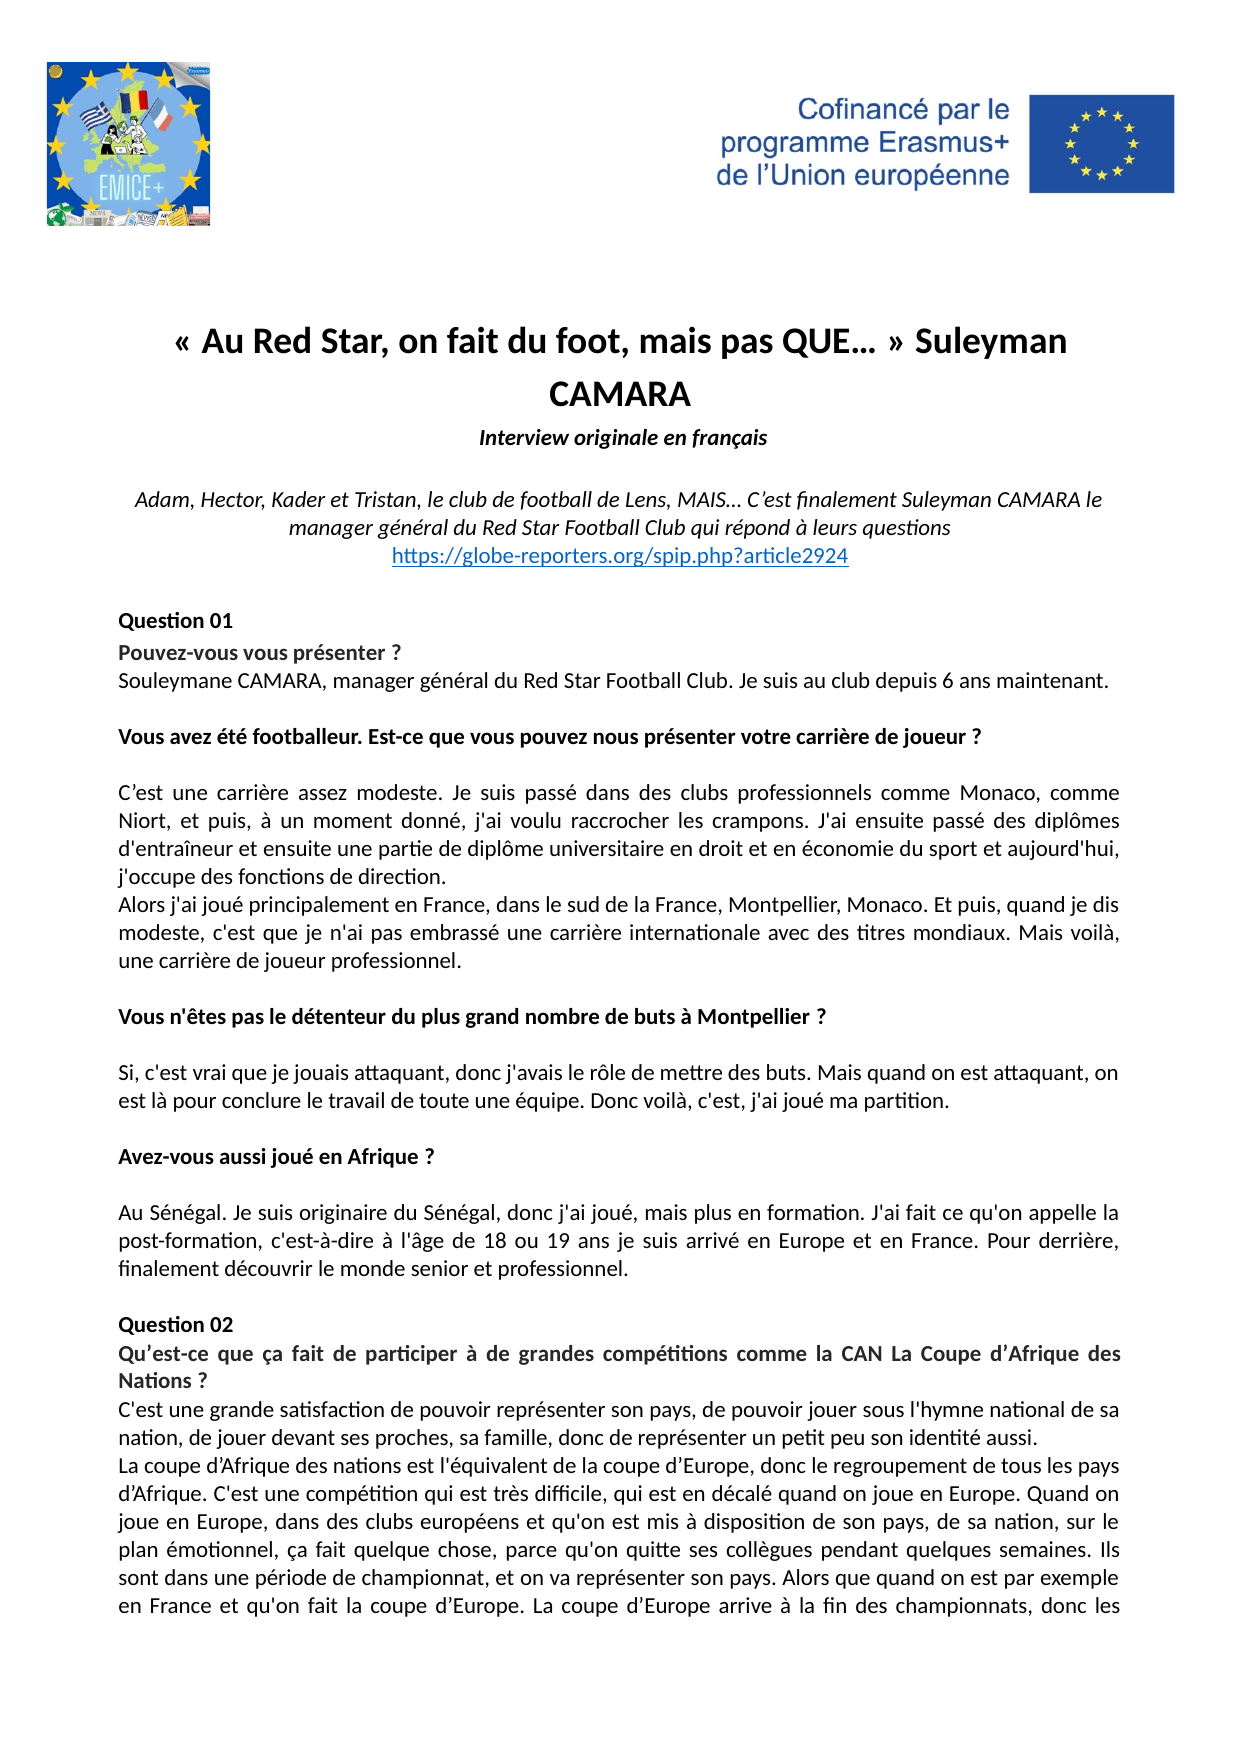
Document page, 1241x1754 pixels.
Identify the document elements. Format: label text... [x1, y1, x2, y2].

text Si, c'est vrai que je jouais attaquant, donc j'avais le rôle de mettre des buts. Mais quand on est attaquant, on est là pour conclure le travail de toute une équipe. Donc voilà, c'est, j'ai joué ma partition. [118, 1058, 1122, 1114]
text Question 02 [118, 1311, 1122, 1339]
text Au Sénégal. Je suis originaire du Sénégal, donc j'ai joué, mais plus en formation. J'ai fait ce qu'on appelle la post-formation, c'est-à-dire à l'âge de 18 ou 19 ans je suis arrivé en Europe et en France. Pour derrière, finalement découvrir le monde senior et professionnel. [118, 1198, 1122, 1283]
text Interview originale en français [118, 423, 1122, 451]
text C’est une carrière assez modeste. Je suis passé dans des clubs professionnels comme Monaco, comme Niort, et puis, à un moment donné, j'ai voulu raccrocher les crampons. J'ai ensuite passé des diplômes d'entraîneur et ensuite une partie de diplôme universitaire en droit et en économie du sport et aujourd'hui, j'occupe des fonctions de direction. [118, 778, 1122, 890]
text Vous n'êtes pas le détenteur du plus grand nombre de buts à Montpellier ? [118, 1002, 1122, 1030]
picture [46, 62, 211, 226]
text « Au Red Star, on fait du foot, mais pas QUE… » Suleyman CAMARA [118, 317, 1122, 416]
text Question 01 [118, 606, 1122, 634]
picture [533, 71, 1197, 217]
text Alors j'ai joué principalement en France, dans le sud de la France, Montpellier, Monaco. Et puis, quand je dis modeste, c'est que je n'ai pas embrassé une carrière internationale avec des titres mondiaux. Mais voilà, une carrière de joueur professionnel. [118, 890, 1122, 974]
text Avez-vous aussi joué en Afrique ? [118, 1142, 1122, 1171]
text C'est une grande satisfaction de pouvoir représenter son pays, de pouvoir jouer sous l'hymne national de sa nation, de jouer devant ses proches, sa famille, donc de représenter un petit peu son identité aussi. [118, 1395, 1122, 1451]
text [118, 1451, 1122, 1619]
text Vous avez été footballeur. Est-ce que vous pouvez nous présenter votre carrière de joueur ? [118, 722, 1122, 750]
text Qu’est-ce que ça fait de participer à de grandes compétitions comme la CAN La Coupe d’Afrique des Nations ? [118, 1339, 1122, 1395]
text Pouvez-vous vous présenter ? [118, 638, 1122, 666]
text Souleymane CAMARA, manager général du Red Star Football Club. Je suis au club depuis 6 ans maintenant. [118, 666, 1122, 694]
text Adam, Hector, Kader et Tristan, le club de football de Lens, MAIS… C’est finalement Suleyman CAMARA le manager général du Red Star Football Club qui répond à leurs questions [118, 486, 1122, 542]
text https://globe-reporters.org/spip.php?article2924 [118, 542, 1122, 569]
